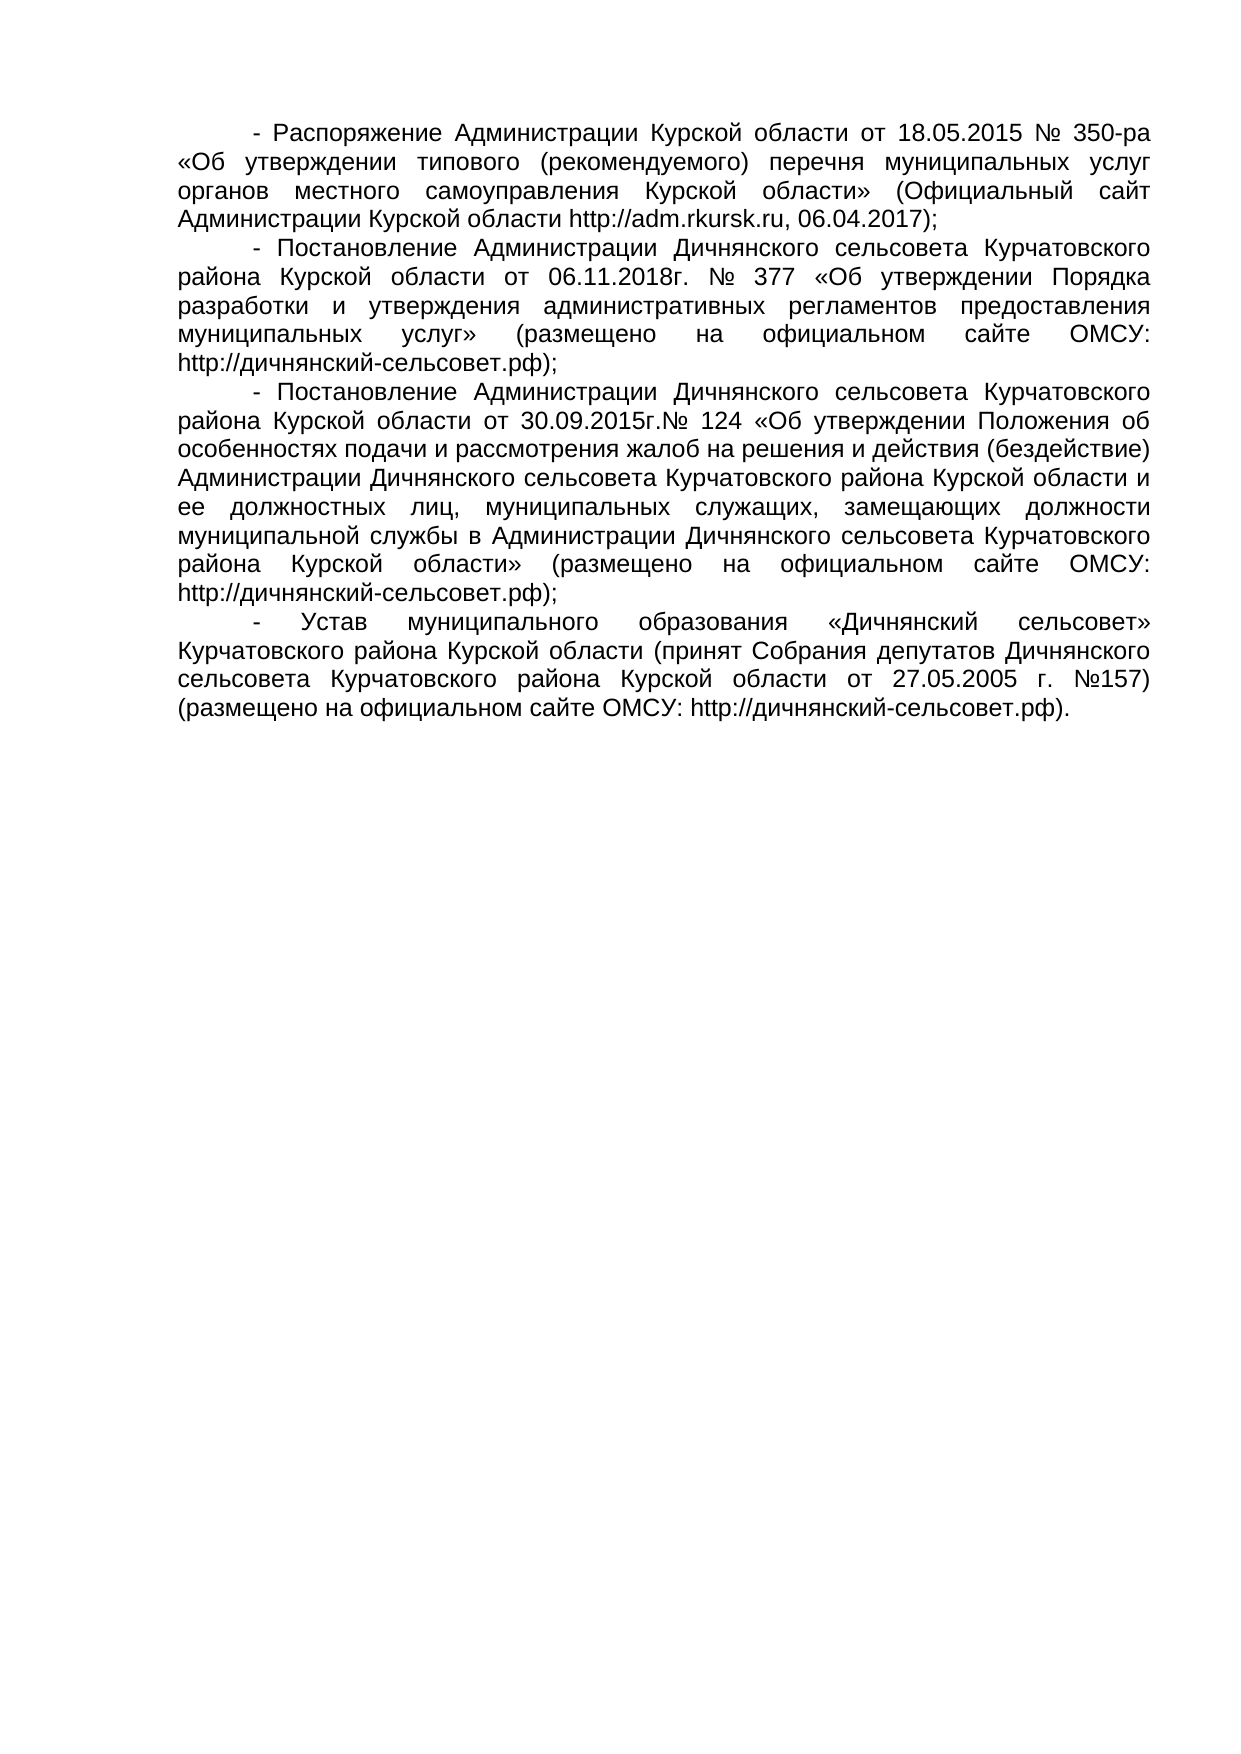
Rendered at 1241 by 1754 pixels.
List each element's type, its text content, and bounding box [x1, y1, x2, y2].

text - Распоряжение Администрации Курской области от 18.05.2015 № 350-ра «Об утверждении типового (рекомендуемого) перечня муниципальных услуг органов местного самоуправления Курской области» (Официальный сайт Администрации Курской области http://adm.rkursk.ru, 06.04.2017); [177, 118, 1152, 233]
text - Устав муниципального образования «Дичнянский сельсовет» Курчатовского района Курской области (принят Собрания депутатов Дичнянского сельсовета Курчатовского района Курской области от 27.05.2005 г. №157) (размещено на официальном сайте ОМСУ: http://дичнянский-сельсовет.рф). [177, 607, 1152, 722]
text - Постановление Администрации Дичнянского сельсовета Курчатовского района Курской области от 30.09.2015г.№ 124 «Об утверждении Положения об особенностях подачи и рассмотрения жалоб на решения и действия (бездействие) Администрации Дичнянского сельсовета Курчатовского района Курской области и ее должностных лиц, муниципальных служащих, замещающих должности муниципальной службы в Администрации Дичнянского сельсовета Курчатовского района Курской области» (размещено на официальном сайте ОМСУ: http://дичнянский-сельсовет.рф); [177, 377, 1152, 607]
text - Постановление Администрации Дичнянского сельсовета Курчатовского района Курской области от 06.11.2018г. № 377 «Об утверждении Порядка разработки и утверждения административных регламентов предоставления муниципальных услуг» (размещено на официальном сайте ОМСУ: http://дичнянский-сельсовет.рф); [177, 233, 1152, 377]
